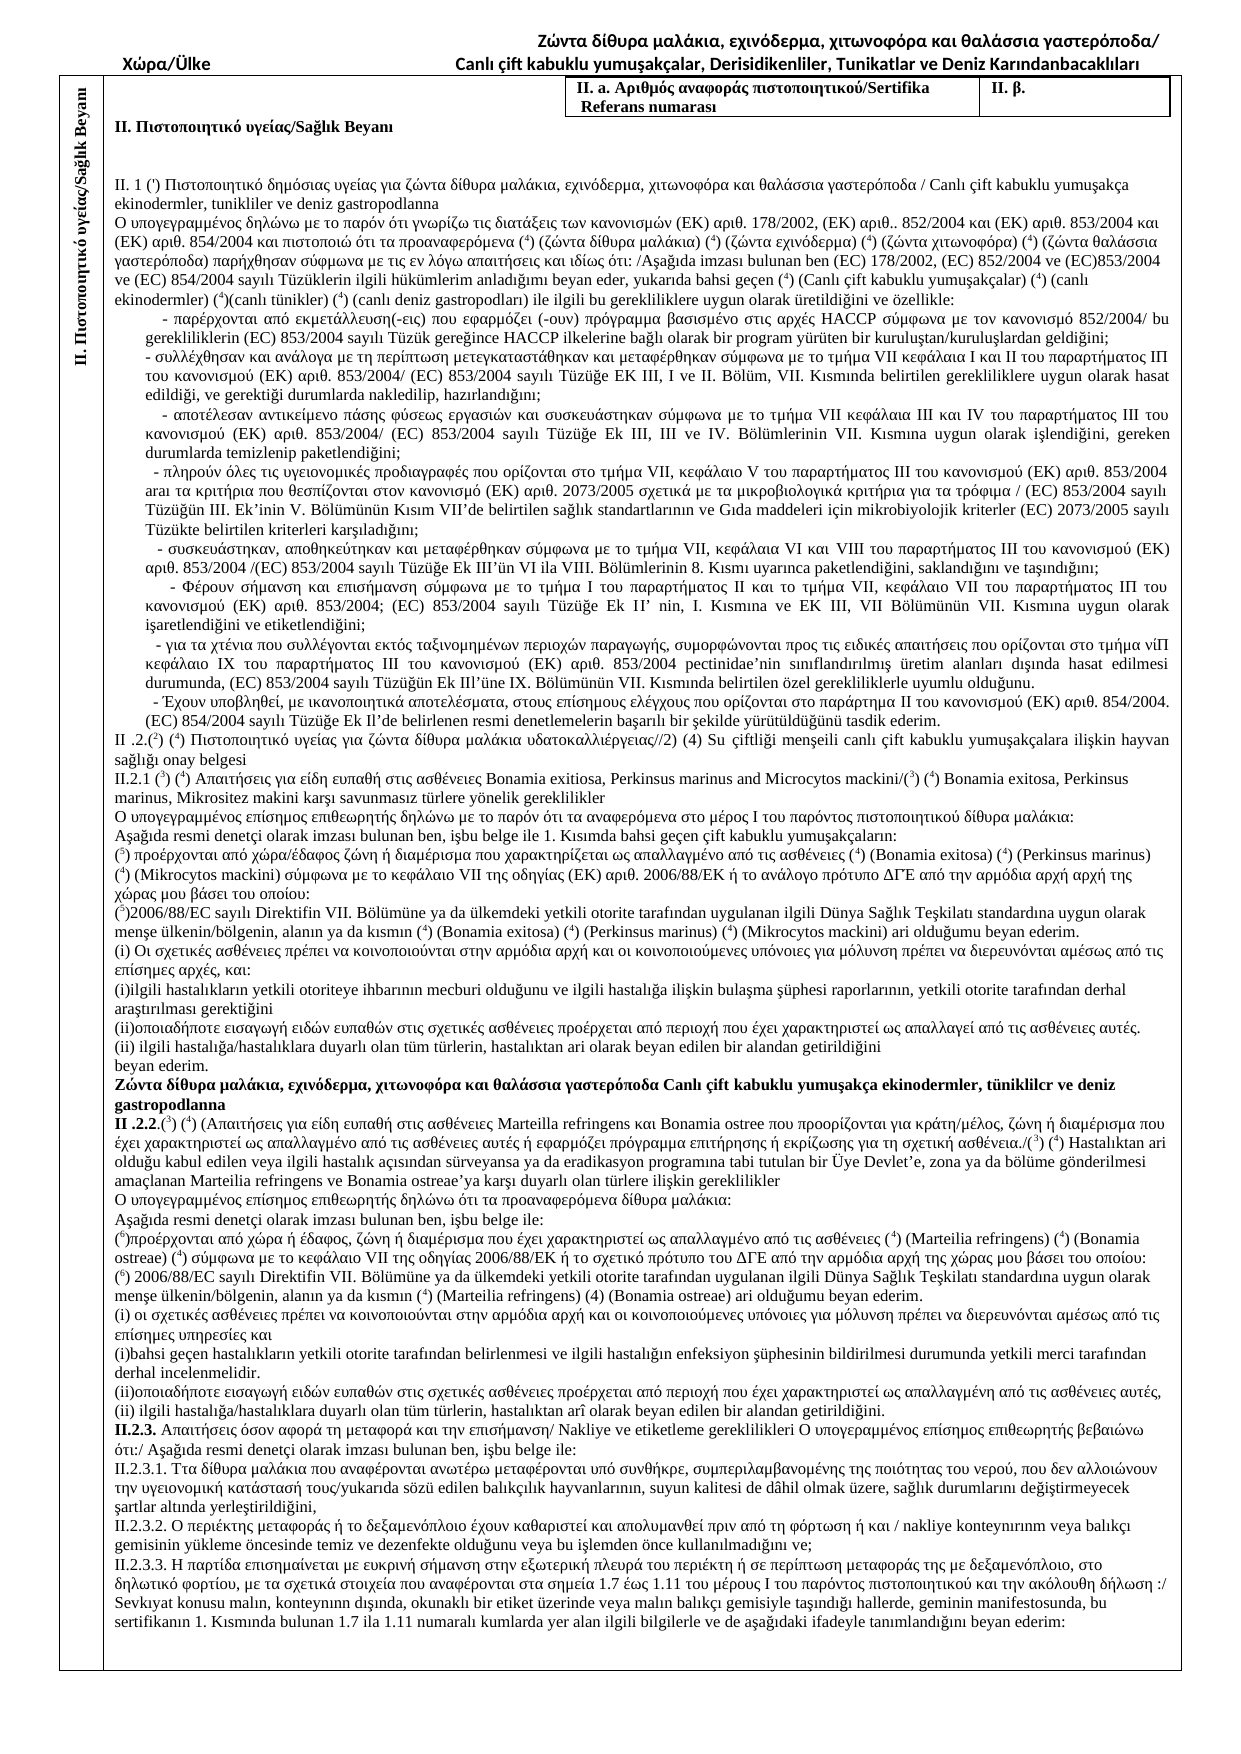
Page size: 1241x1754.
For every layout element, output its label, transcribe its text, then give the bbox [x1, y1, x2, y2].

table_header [60, 76, 103, 1670]
text Ζώντα δίθυρα μαλάκια, εχινόδερμα, χιτωνοφόρα και θαλάσσια γαστερόποδα/ [59, 29, 1181, 52]
text Χώρα/Ülke Canlı çift kabuklu yumuşakçalar, Derisidikenliler, Tunikatlar ve Deniz Karındanbacaklıları [59, 52, 1181, 75]
table_header II. Πιστοποιητικό υγείας/Sağlık Beyanı II. 1 (') Πιστοποιητικό δημόσιας υγείας για ζώντα δίθυρα μαλάκια, εχινόδερμα, χιτωνοφόρα και θαλάσσια γαστερόποδα / Canlı çift kabuklu yumuşakça ekinodermler, tunikliler ve deniz gastropodlanna O υπογεγραμμένος δηλώνω με το παρόν ότι γνωρίζω τις διατάξεις των κανονισμών (ΕΚ) αριθ. 178/2002, (ΕΚ) αριθ.. 852/2004 και (ΕΚ) αριθ. 853/2004 και (ΕΚ) αριθ. 854/2004 και πιστοποιώ ότι τα προαναφερόμενα (4) (ζώντα δίθυρα μαλάκια) (4) (ζώντα εχινόδερμα) (4) (ζώντα χιτωνοφόρα) (4) (ζώντα θαλάσσια γαστερόποδα) παρήχθησαν σύφμωνα με τις εν λόγω απαιτήσεις και ιδίως ότι: /Aşağıda imzası bulunan ben (EC) 178/2002, (EC) 852/2004 ve (EC)853/2004 ve (EC) 854/2004 sayılı Tüzüklerin ilgili hükümlerim anladığımı beyan eder, yukarıda bahsi geçen (4) (Canlı çift kabuklu yumuşakçalar) (4) (canlı ekinodermler) (4)(canlı tünikler) (4) (canlı deniz gastropodları) ile ilgili bu gerekliliklere uygun olarak üretildiğini ve özellikle: - παρέρχονται από εκμετάλλευση(-εις) που εφαρμόζει (-ουν) πρόγραμμα βασισμένο στις αρχές HACCP σύμφωνα με τον κανονισμό 852/2004/ bu gerekliliklerin (EC) 853/2004 sayılı Tüzük gereğince HACCP ilkelerine bağlı olarak bir program yürüten bir kuruluştan/kuruluşlardan geldiğini; - συλλέχθησαν και ανάλογα με τη περίπτωση μετεγκαταστάθηκαν και μεταφέρθηκαν σύμφωνα με το τμήμα VII κεφάλαια I και II του παραρτήματος ΙΠ του κανονισμού (ΕΚ) αριθ. 853/2004/ (EC) 853/2004 sayılı Tüzüğe ΕΚ III, I ve II. Bölüm, VII. Kısmında belirtilen gerekliliklere uygun olarak hasat edildiği, ve gerektiği durumlarda nakledilip, hazırlandığını; - αποτέλεσαν αντικείμενο πάσης φύσεως εργασιών και συσκευάστηκαν σύμφωνα με το τμήμα VII κεφάλαια III και IV του παραρτήματος III του κανονισμού (ΕΚ) αριθ. 853/2004/ (EC) 853/2004 sayılı Tüzüğe Ek III, III ve IV. Bölümlerinin VII. Kısmına uygun olarak işlendiğini, gereken durumlarda temizlenip paketlendiğini; - πληρούν όλες τις υγειονομικές προδιαγραφές που ορίζονται στο τμήμα VII, κεφάλαιο V του παραρτήματος III του κανονισμού (ΕΚ) αριθ. 853/2004 araı τα κριτήρια που θεσπίζονται στον κανονισμό (ΕΚ) αριθ. 2073/2005 σχετικά με τα μικροβιολογικά κριτήρια για τα τρόφιμα / (EC) 853/2004 sayılı Tüzüğün ΙΙΙ. Ek’inin V. Bölümünün Kısım VII’de belirtilen sağlık standartlarının ve Gıda maddeleri için mikrobiyolojik kriterler (EC) 2073/2005 sayılı Tüzükte belirtilen kriterleri karşıladığını; - συσκευάστηκαν, αποθηκεύτηκαν και μεταφέρθηκαν σύμφωνα με το τμήμα VII, κεφάλαια VI και VIΙΙ του παραρτήματος ΙII του κανονισμού (ΕΚ) αριθ. 853/2004 /(EC) 853/2004 sayılı Tüzüğe Ek III’ün VI ila VIII. Bölümlerinin 8. Kısmı uyarınca paketlendiğini, saklandığını ve taşındığını; - Φέρουν σήμανση και επισήμανση σύμφωνα με το τμήμα I του παραρτήματος II και το τμήμα VII, κεφάλαιο VII του παραρτήματος ΙΠ του κανονισμού (ΕΚ) αριθ. 853/2004; (EC) 853/2004 sayılı Tüzüğe Ek II’ nin, I. Kısmına ve EK IIΙ, VII Bölümünün VII. Kısmına uygun olarak işaretlendiğini ve etiketlendiğini; - για τα χτένια που συλλέγονται εκτός ταξινομημένων περιοχών παραγωγής, συμορφώνονται προς τις ειδικές απαιτήσεις που ορίζονται στο τμήμα νίΠ κεφάλαιο IX του παραρτήματος III του κανονισμού (ΕΚ) αριθ. 853/2004 pectinidae’nin sınıflandırılmış üretim alanları dışında hasat edilmesi durumunda, (EC) 853/2004 sayılı Tüzüğün Ek IIl’üne IX. Bölümünün VII. Kısmında belirtilen özel gerekliliklerle uyumlu olduğunu. - Έχουν υποβληθεί, με ικανοποιητικά αποτελέσματα, στους επίσημους ελέγχους που ορίζονται στο παράρτημα II του κανονισμού (ΕΚ) αριθ. 854/2004. (EC) 854/2004 sayılı Tüzüğe Ek Il’de belirlenen resmi denetlemelerin başarılı bir şekilde yürütüldüğünü tasdik ederim. ΙΙ .2.(2) (4) Πιστοποιητικό υγείας για ζώντα δίθυρα μαλάκια υδατοκαλλιέργειας//2) (4) Su çiftliği menşeili canlı çift kabuklu yumuşakçalara ilişkin hayvan sağlığı onay belgesi ΙΙ.2.1 (3) (4) Απαιτήσεις για είδη ευπαθή στις ασθένειες Bonamia exitiosa, Perkinsus marinus and Microcytos mackini/(3) (4) Bonamia exitosa, Perkinsus marinus, Mikrositez makini karşı savunmasız türlere yönelik gereklilikler O υπογεγραμμένος επίσημος επιθεωρητής δηλώνω με το παρόν ότι τα αναφερόμενα στο μέρος I του παρόντος πιστοποιητικού δίθυρα μαλάκια: Aşağıda resmi denetçi olarak imzası bulunan ben, işbu belge ile 1. Kısımda bahsi geçen çift kabuklu yumuşakçaların: (5) προέρχονται από χώρα/έδαφος ζώνη ή διαμέρισμα που χαρακτηρίζεται ως απαλλαγμένο από τις ασθένειες (4) (Bonamia exitosa) (4) (Perkinsus marinus) (4) (Mikrocytos mackini) σύμφωνα με το κεφάλαιο VII της οδηγίας (ΕΚ) αριθ. 2006/88/ΕΚ ή το ανάλογο πρότυπο ΔΓΈ από την αρμόδια αρχή αρχή της χώρας μου βάσει του οποίου: (5)2006/88/EC sayılı Direktifin VII. Bölümüne ya da ülkemdeki yetkili otorite tarafından uygulanan ilgili Dünya Sağlık Teşkilatı standardına uygun olarak menşe ülkenin/bölgenin, alanın ya da kısmın (4) (Bonamia exitosa) (4) (Perkinsus marinus) (4) (Mikrocytos mackini) ari olduğumu beyan ederim. (i) Οι σχετικές ασθένειες πρέπει να κοινοποιούνται στην αρμόδια αρχή και οι κοινοποιούμενες υπόνοιες για μόλυνση πρέπει να διερευνόνται αμέσως από τις επίσημες αρχές, και: (i)ilgili hastalıkların yetkili otoriteye ihbarının mecburi olduğunu ve ilgili hastalığa ilişkin bulaşma şüphesi raporlarının, yetkili otorite tarafından derhal araştırılması gerektiğini (ii)οποιαδήποτε εισαγωγή ειδών ευπαθών στις σχετικές ασθένειες προέρχεται από περιοχή που έχει χαρακτηριστεί ως απαλλαγεί από τις ασθένειες αυτές. (ii) ilgili hastalığa/hastalıklara duyarlı olan tüm türlerin, hastalıktan ari olarak beyan edilen bir alandan getirildiğini beyan ederim. Ζώντα δίθυρα μαλάκια, εχινόδερμα, χιτωνοφόρα και θαλάσσια γαστερόποδα Canlı çift kabuklu yumuşakça ekinodermler, tüniklilcr ve deniz gastropodlanna ΙΙ .2.2.(3) (4) (Απαιτήσεις για είδη ευπαθή στις ασθένειες Marteilla refringens και Bonamia ostree που προορίζονται για κράτη/μέλος, ζώνη ή διαμέρισμα που έχει χαρακτηριστεί ως απαλλαγμένο από τις ασθένειες αυτές ή εφαρμόζει πρόγραμμα επιτήρησης ή εκρίζωσης για τη σχετική ασθένεια./(3) (4) Hastalıktan ari olduğu kabul edilen veya ilgili hastalık açısından sürveyansa ya da eradikasyon programına tabi tutulan bir Üye Devlet’e, zona ya da bölüme gönderilmesi amaçlanan Marteilia refringens ve Bonamia ostreae’ya karşı duyarlı olan türlere ilişkin gereklilikler O υπογεγραμμένος επίσημος επιθεωρητής δηλώνω ότι τα προαναφερόμενα δίθυρα μαλάκια: Aşağıda resmi denetçi olarak imzası bulunan ben, işbu belge ile: (6)προέρχονται από χώρα ή έδαφος, ζώνη ή διαμέρισμα που έχει χαρακτηριστεί ως απαλλαγμένο από τις ασθένειες (4) (Marteilia refringens) (4) (Bonamia ostreae) (4) σύμφωνα με το κεφάλαιο VII της οδηγίας 2006/88/ΕΚ ή το σχετικό πρότυπο του ΔΓΕ από την αρμόδια αρχή της χώρας μου βάσει του οποίου: (6) 2006/88/EC sayılı Direktifin VII. Bölümüne ya da ülkemdeki yetkili otorite tarafından uygulanan ilgili Dünya Sağlık Teşkilatı standardına uygun olarak menşe ülkenin/bölgenin, alanın ya da kısmın (4) (Marteilia refringens) (4) (Bonamia ostreae) ari olduğumu beyan ederim. (i) οι σχετικές ασθένειες πρέπει να κοινοποιούνται στην αρμόδια αρχή και οι κοινοποιούμενες υπόνοιες για μόλυνση πρέπει να διερευνόνται αμέσως από τις επίσημες υπηρεσίες και (i)bahsi geçen hastalıkların yetkili otorite tarafından belirlenmesi ve ilgili hastalığın enfeksiyon şüphesinin bildirilmesi durumunda yetkili merci tarafından derhal incelenmelidir. (ii)οποιαδήποτε εισαγωγή ειδών ευπαθών στις σχετικές ασθένειες προέρχεται από περιοχή που έχει χαρακτηριστεί ως απαλλαγμένη από τις ασθένειες αυτές, (ii) ilgili hastalığa/hastalıklara duyarlı olan tüm türlerin, hastalıktan arî olarak beyan edilen bir alandan getirildiğini. II.2.3. Απαιτήσεις όσον αφορά τη μεταφορά και την επισήμανση/ Nakliye ve etiketleme gereklilikleri O υπογεραμμένος επίσημος επιθεωρητής βεβαιώνω ότι:/ Aşağıda resmi denetçi olarak imzası bulunan ben, işbu belge ile: II.2.3.1. Ττα δίθυρα μαλάκια που αναφέρονται ανωτέρω μεταφέρονται υπό συνθήκρε, συμπεριλαμβανομένης της ποιότητας του νερού, που δεν αλλοιώνουν την υγειονομική κατάστασή τους/yukarıda sözü edilen balıkçılık hayvanlarının, suyun kalitesi de dâhil olmak üzere, sağlık durumlarını değiştirmeyecek şartlar altında yerleştirildiğini, II.2.3.2. O περιέκτης μεταφοράς ή το δεξαμενόπλοιο έχουν καθαριστεί και απολυμανθεί πριν από τη φόρτωση ή και / nakliye konteynırınm veya balıkçı gemisinin yükleme öncesinde temiz ve dezenfekte olduğunu veya bu işlemden önce kullanılmadığını ve; II.2.3.3. Η παρτίδα επισημαίνεται με ευκρινή σήμανση στην εξωτερική πλευρά του περιέκτη ή σε περίπτωση μεταφοράς της με δεξαμενόπλοιο, στο δηλωτικό φορτίου, με τα σχετικά στοιχεία που αναφέρονται στα σημεία 1.7 έως 1.11 του μέρους I του παρόντος πιστοποιητικού και την ακόλουθη δήλωση :/ Sevkıyat konusu malın, konteynınn dışında, okunaklı bir etiket üzerinde veya malın balıkçı gemisiyle taşındığı hallerde, geminin manifestosunda, bu sertifikanın 1. Kısmında bulunan 1.7 ila 1.11 numaralı kumlarda yer alan ilgili bilgilerle ve de aşağıdaki ifadeyle tanımlandığını beyan ederim: [104, 76, 1181, 1670]
